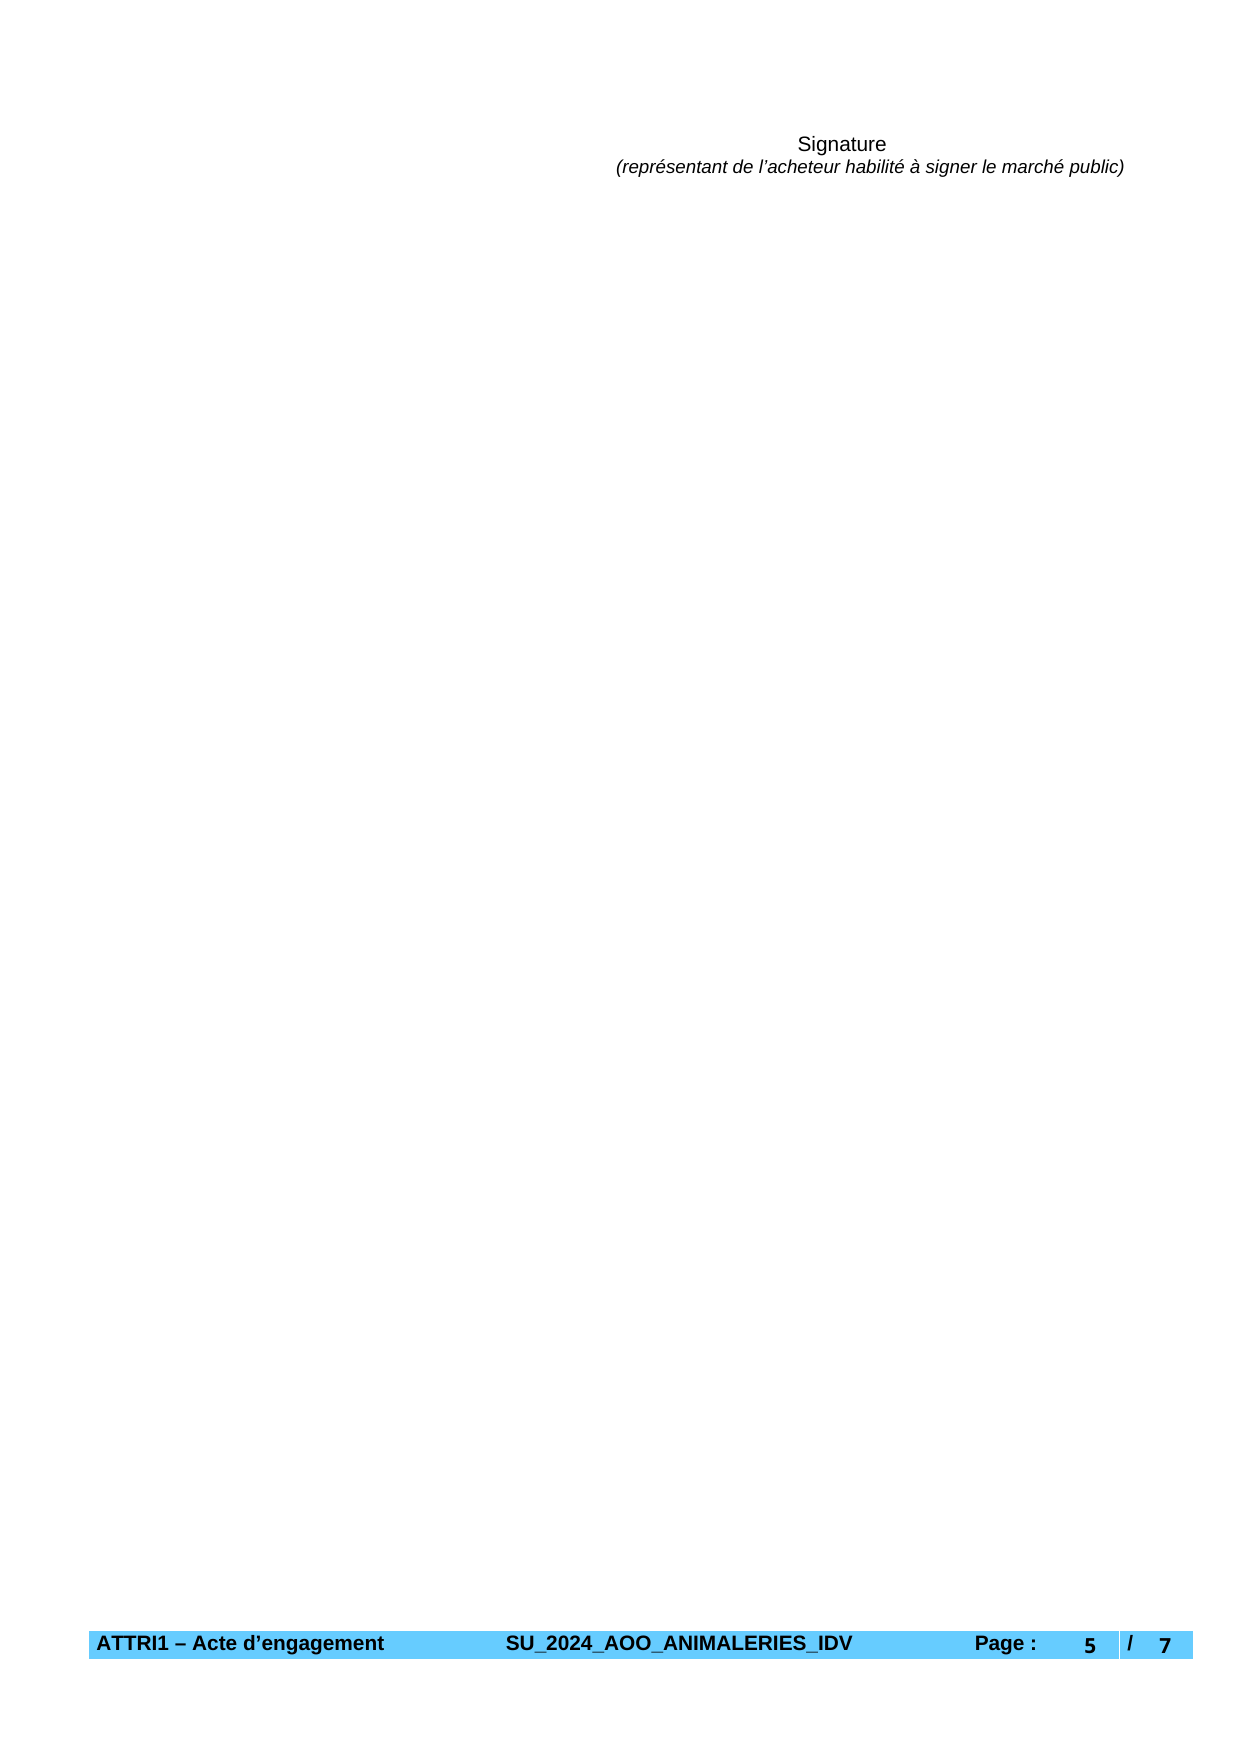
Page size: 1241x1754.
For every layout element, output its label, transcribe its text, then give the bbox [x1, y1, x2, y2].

text (représentant de l’acheteur habilité à signer le marché public) [591, 156, 1152, 177]
text Signature [797, 132, 1152, 156]
